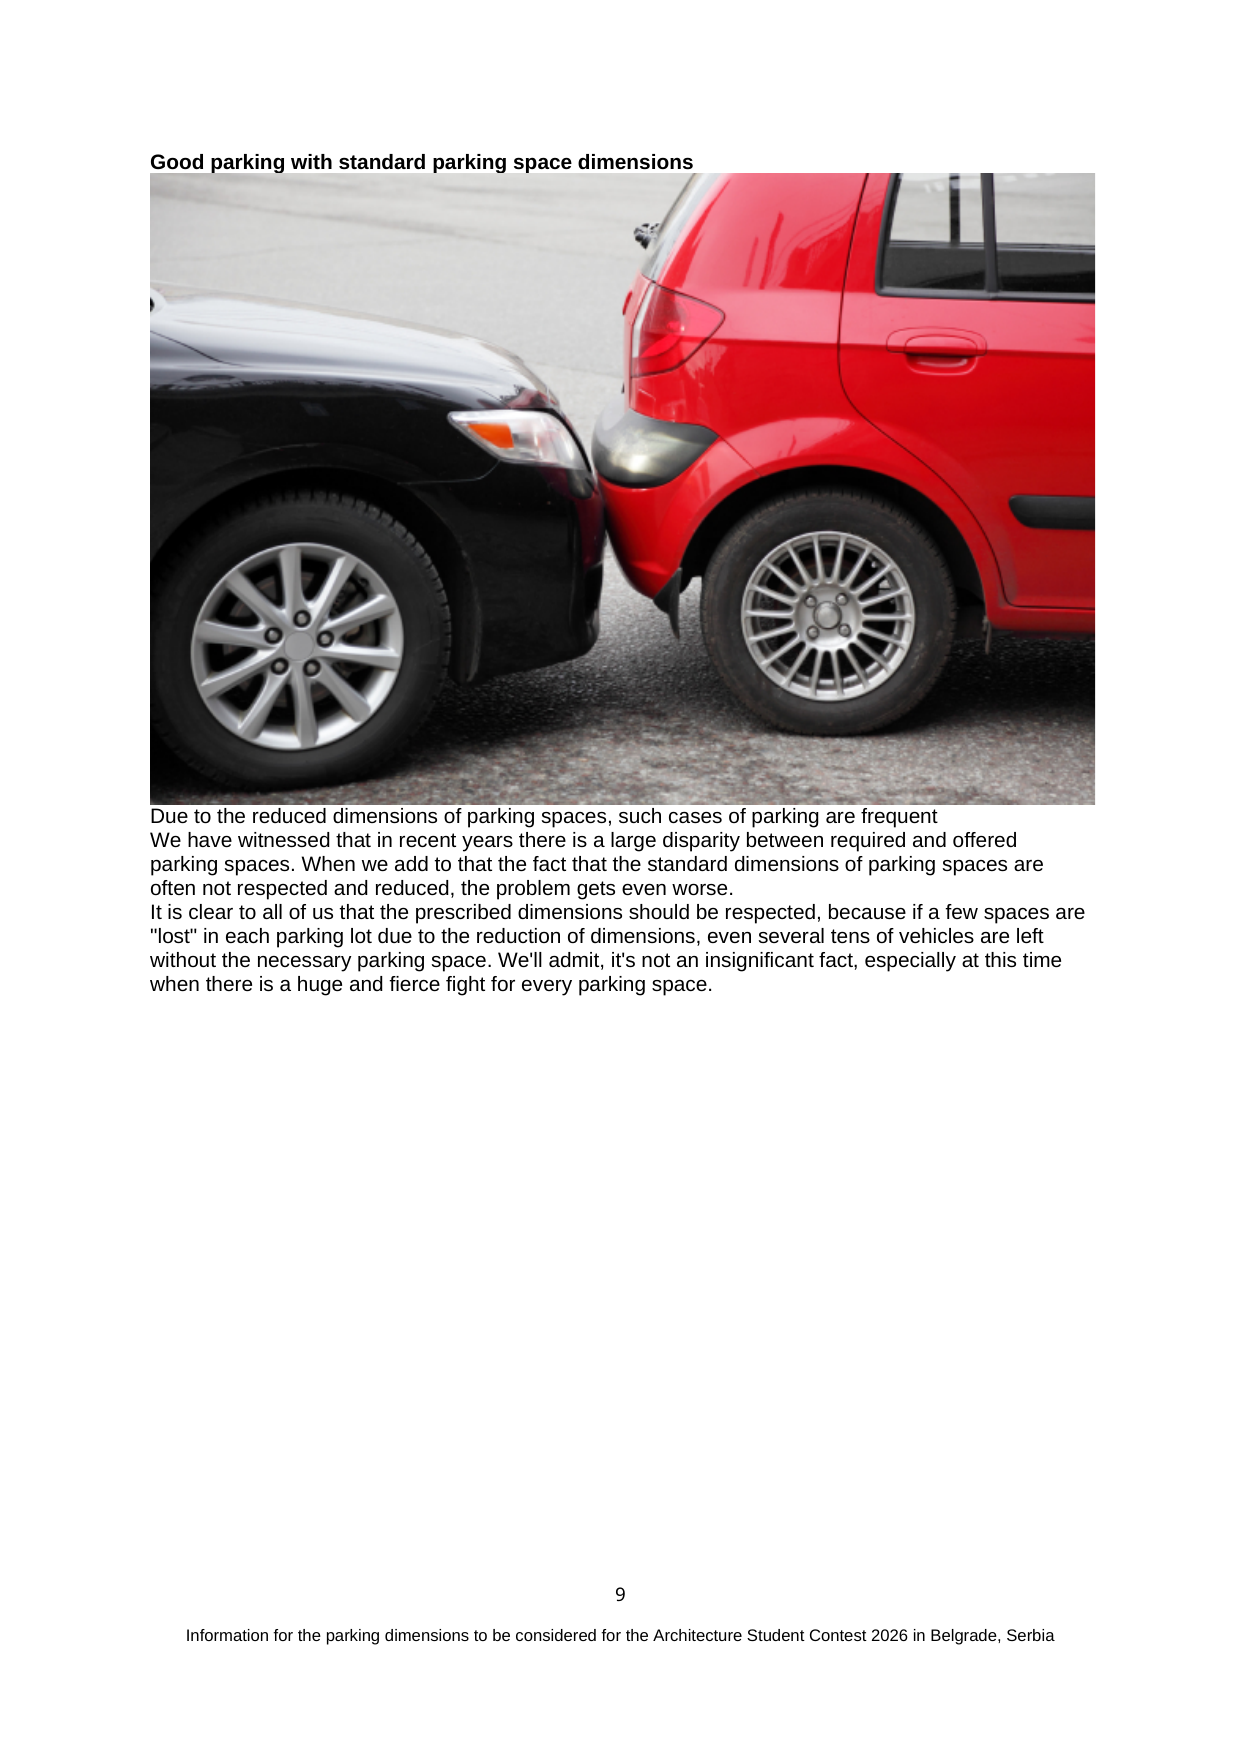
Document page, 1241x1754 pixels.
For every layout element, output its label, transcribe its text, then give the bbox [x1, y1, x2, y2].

text Due to the reduced dimensions of parking spaces, such cases of parking are frequent [150, 805, 1090, 828]
text Good parking with standard parking space dimensions [150, 150, 1090, 173]
text We have witnessed that in recent years there is a large disparity between required and offered parking spaces. When we add to that the fact that the standard dimensions of parking spaces are often not respected and reduced, the problem gets even worse. [150, 828, 1090, 900]
text It is clear to all of us that the prescribed dimensions should be respected, because if a few spaces are "lost" in each parking lot due to the reduction of dimensions, even several tens of vehicles are left without the necessary parking space. We'll admit, it's not an insignificant fact, especially at this time when there is a huge and fierce fight for every parking space. [150, 900, 1090, 996]
picture [150, 173, 1096, 805]
